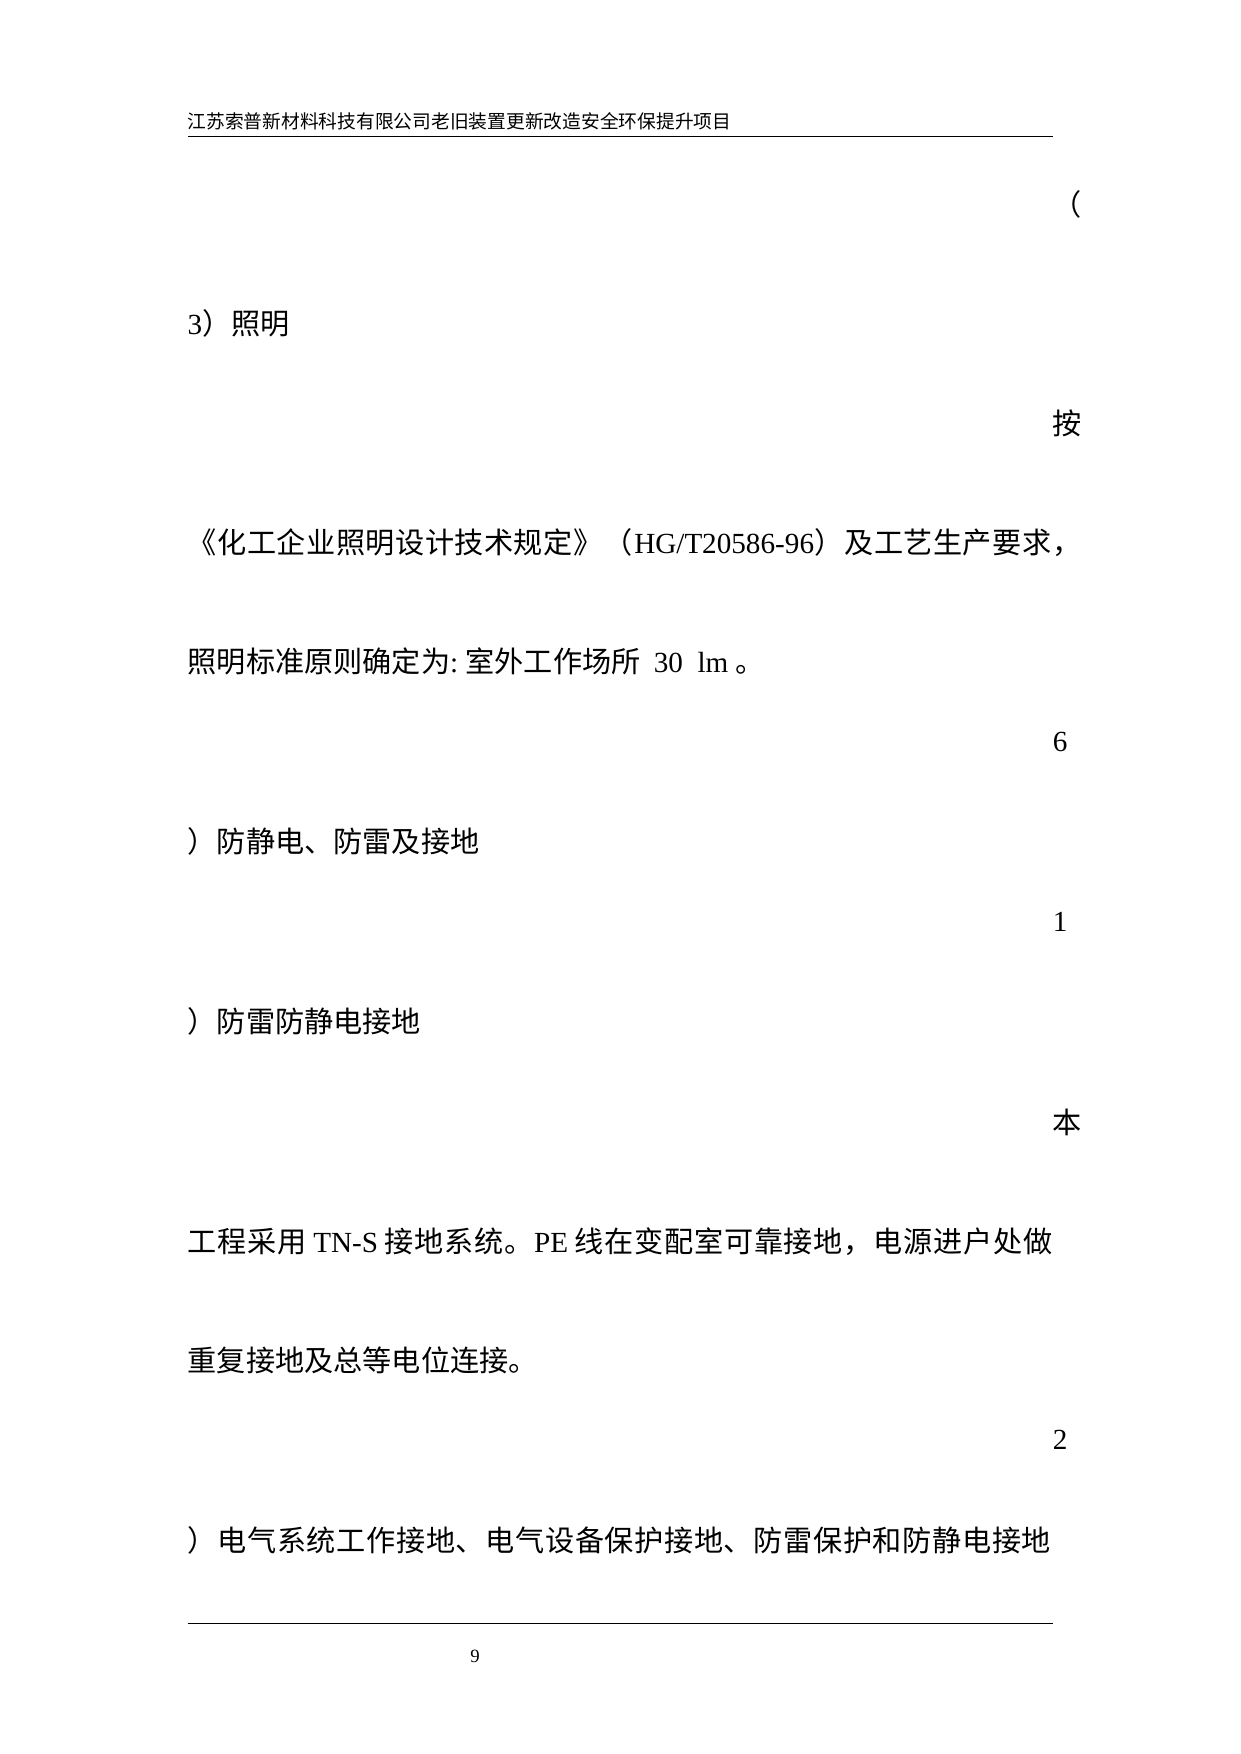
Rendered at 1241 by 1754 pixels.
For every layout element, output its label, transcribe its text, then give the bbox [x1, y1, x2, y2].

text 1）防雷防静电接地 [187, 901, 1053, 1059]
text 按《化工企业照明设计技术规定》（HG/T20586-96）及工艺生产要求，照明标准原则确定为: 室外工作场所 30 lm 。 [187, 382, 1053, 700]
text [187, 1419, 1053, 1578]
text 6）防静电、防雷及接地 [187, 721, 1053, 879]
text 本工程采用TN-S接地系统。PE线在变配室可靠接地，电源进户处做重复接地及总等电位连接。 [187, 1081, 1053, 1398]
text （3）照明 [187, 163, 1053, 361]
